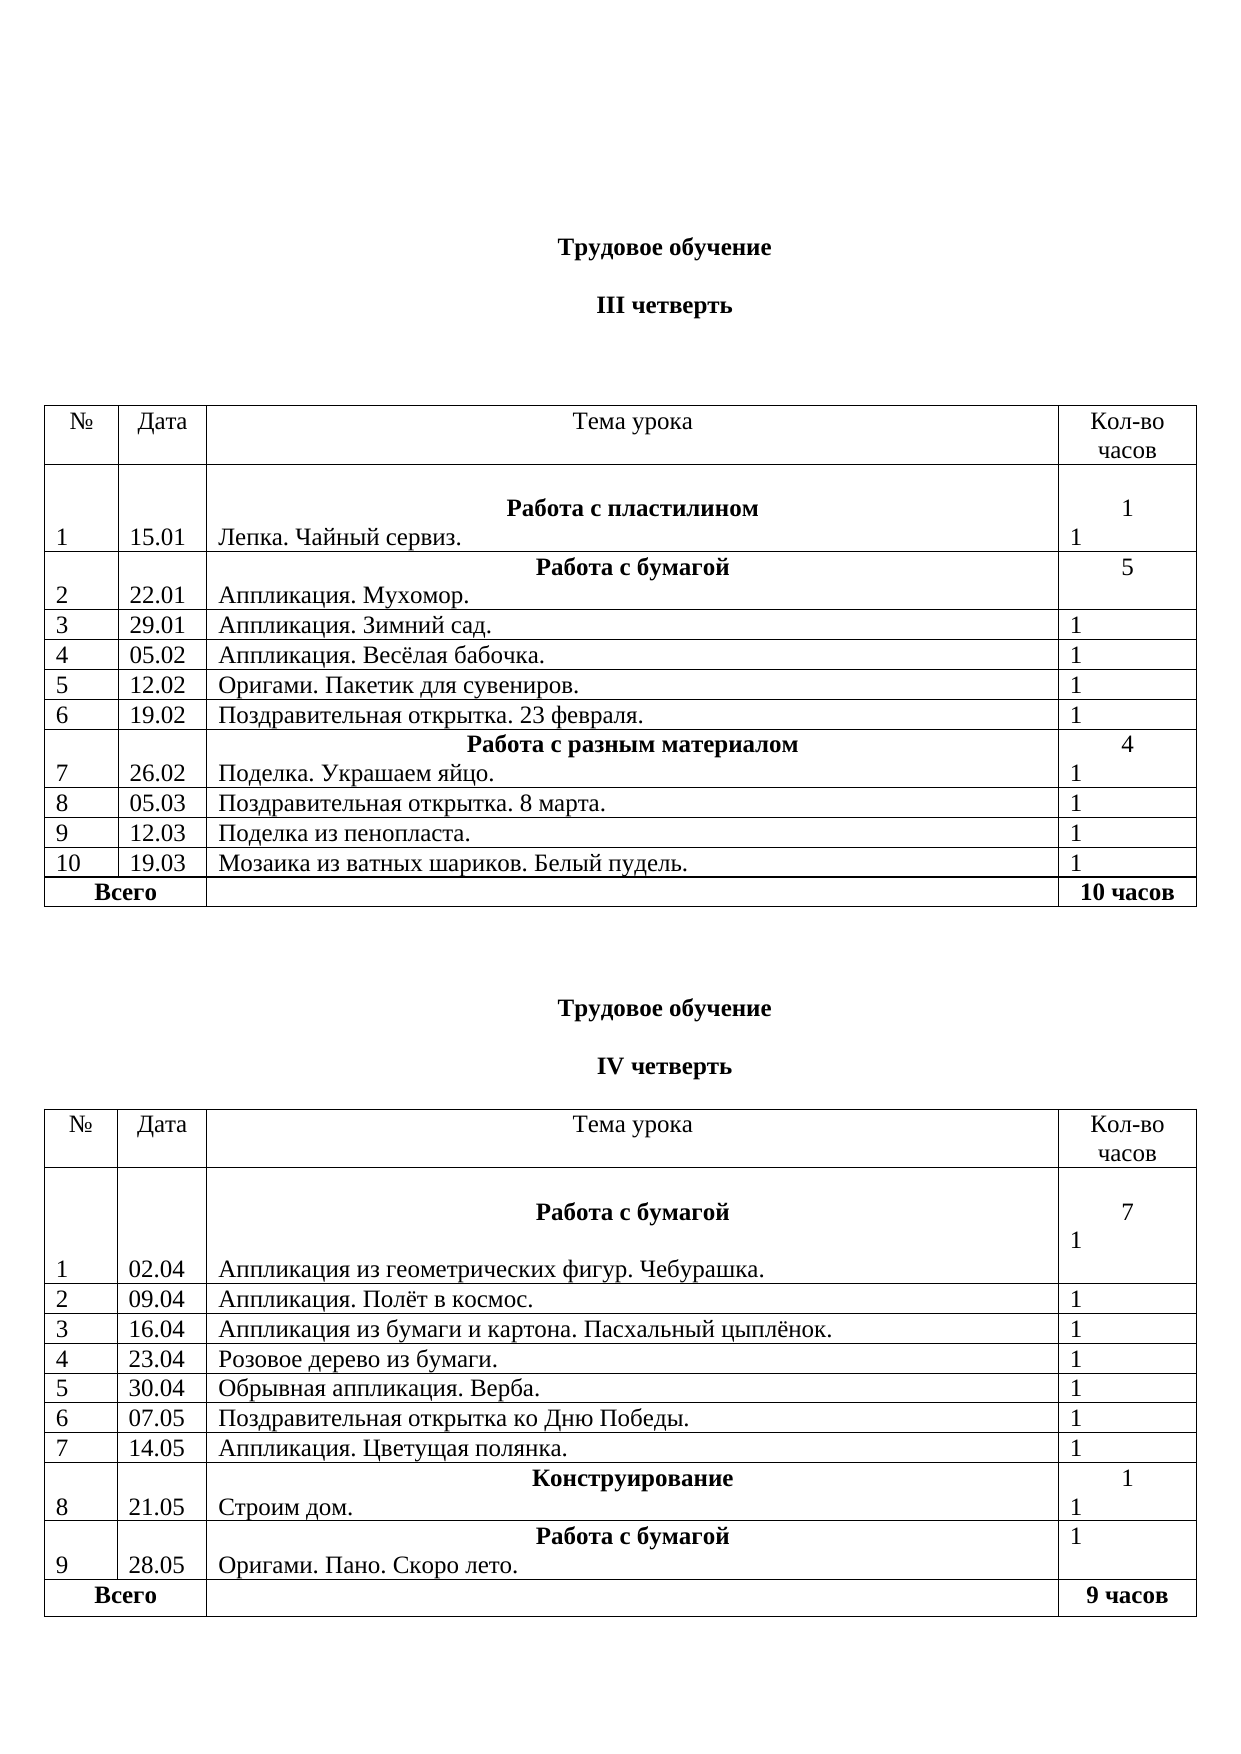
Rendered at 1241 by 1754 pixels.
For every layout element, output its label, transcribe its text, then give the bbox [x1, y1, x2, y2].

table_cell 1 [1059, 1433, 1196, 1462]
table_cell Всего [45, 1580, 206, 1616]
table_cell 2 [45, 1284, 117, 1313]
table_cell 1 [1059, 1284, 1196, 1313]
table_cell 12.02 [119, 670, 206, 699]
table_cell 19.02 [119, 700, 206, 728]
table_cell 19.03 [119, 848, 206, 876]
table_cell Работа с бумагой Аппликация. Мухомор. [207, 552, 1058, 609]
table_cell 10 [45, 848, 118, 876]
text III четверть [177, 290, 1152, 319]
text IV четверть [177, 1051, 1152, 1080]
table_cell 1 1 [1059, 465, 1196, 551]
table_cell 8 [45, 1463, 117, 1520]
table_cell 26.02 [119, 730, 206, 787]
table_cell 1 [1059, 670, 1196, 699]
table_cell 10 часов [1059, 878, 1196, 906]
table_cell 22.01 [119, 552, 206, 609]
table_cell 4 [45, 640, 118, 669]
table_cell Работа с пластилином Лепка. Чайный сервиз. [207, 465, 1058, 551]
table_header № [45, 1110, 117, 1167]
table_cell [207, 878, 1058, 906]
table_header Дата [118, 1110, 206, 1167]
table_header Тема урока [207, 406, 1058, 463]
table_cell 1 [1059, 1314, 1196, 1343]
table_cell 5 [45, 670, 118, 699]
table_cell 1 [1059, 1403, 1196, 1432]
table_cell 07.05 [118, 1403, 206, 1432]
table_cell Мозаика из ватных шариков. Белый пудель. [207, 848, 1058, 876]
table_header Кол-во часов [1059, 406, 1196, 463]
table_cell 1 [45, 1168, 117, 1283]
table_cell 1 [1059, 848, 1196, 876]
table_cell Конструирование Строим дом. [207, 1463, 1058, 1520]
table_cell Поздравительная открытка. 23 февраля. [207, 700, 1058, 728]
table_cell 09.04 [118, 1284, 206, 1313]
table_cell 1 [1059, 818, 1196, 847]
table_cell Аппликация. Зимний сад. [207, 610, 1058, 639]
table_cell Аппликация из бумаги и картона. Пасхальный цыплёнок. [207, 1314, 1058, 1343]
table_cell 1 [45, 465, 118, 551]
table_cell 4 [45, 1344, 117, 1372]
table_cell 23.04 [118, 1344, 206, 1372]
table_cell 6 [45, 700, 118, 728]
table_cell 28.05 [118, 1521, 206, 1579]
table_cell 05.03 [119, 788, 206, 817]
table_cell Работа с разным материалом Поделка. Украшаем яйцо. [207, 730, 1058, 787]
table_cell 29.01 [119, 610, 206, 639]
table_cell Всего [45, 878, 206, 906]
table_cell Аппликация. Весёлая бабочка. [207, 640, 1058, 669]
table_cell 3 [45, 1314, 117, 1343]
table_cell 15.01 [119, 465, 206, 551]
text Трудовое обучение [177, 993, 1152, 1022]
table_cell Поделка из пенопласта. [207, 818, 1058, 847]
table_cell Обрывная аппликация. Верба. [207, 1374, 1058, 1402]
table_cell 1 [1059, 1344, 1196, 1372]
table_header Кол-во часов [1059, 1110, 1196, 1167]
table_cell 3 [45, 610, 118, 639]
table_cell 1 [1059, 1374, 1196, 1402]
table_cell 5 [1059, 552, 1196, 609]
table_cell 14.05 [118, 1433, 206, 1462]
table_cell 05.02 [119, 640, 206, 669]
table_cell Поздравительная открытка ко Дню Победы. [207, 1403, 1058, 1432]
table_cell 02.04 [118, 1168, 206, 1283]
table_cell 1 [1059, 640, 1196, 669]
table_cell 1 1 [1059, 1463, 1196, 1520]
table_cell Работа с бумагой Оригами. Пано. Скоро лето. [207, 1521, 1058, 1579]
table_cell 1 [1059, 700, 1196, 728]
table_cell Розовое дерево из бумаги. [207, 1344, 1058, 1372]
table_cell 1 [1059, 788, 1196, 817]
table_cell 1 [1059, 1521, 1196, 1579]
table_header Дата [119, 406, 206, 463]
table_cell 7 1 [1059, 1168, 1196, 1283]
table_cell 9 часов [1059, 1580, 1196, 1616]
table_cell 5 [45, 1374, 117, 1402]
table_cell 6 [45, 1403, 117, 1432]
table_cell 30.04 [118, 1374, 206, 1402]
table_cell Оригами. Пакетик для сувениров. [207, 670, 1058, 699]
table_header Тема урока [207, 1110, 1058, 1167]
table_cell Поздравительная открытка. 8 марта. [207, 788, 1058, 817]
table_cell Работа с бумагой Аппликация из геометрических фигур. Чебурашка. [207, 1168, 1058, 1283]
table_cell 1 [1059, 610, 1196, 639]
table_header № [45, 406, 118, 463]
table_cell 9 [45, 1521, 117, 1579]
table_cell 12.03 [119, 818, 206, 847]
table_cell 4 1 [1059, 730, 1196, 787]
table_cell 21.05 [118, 1463, 206, 1520]
table_cell 16.04 [118, 1314, 206, 1343]
table_cell 7 [45, 1433, 117, 1462]
table_cell 2 [45, 552, 118, 609]
text Трудовое обучение [177, 232, 1152, 261]
table_cell 8 [45, 788, 118, 817]
table_cell Аппликация. Полёт в космос. [207, 1284, 1058, 1313]
table_cell 9 [45, 818, 118, 847]
table_cell Аппликация. Цветущая полянка. [207, 1433, 1058, 1462]
table_cell [207, 1580, 1058, 1616]
table_cell 7 [45, 730, 118, 787]
